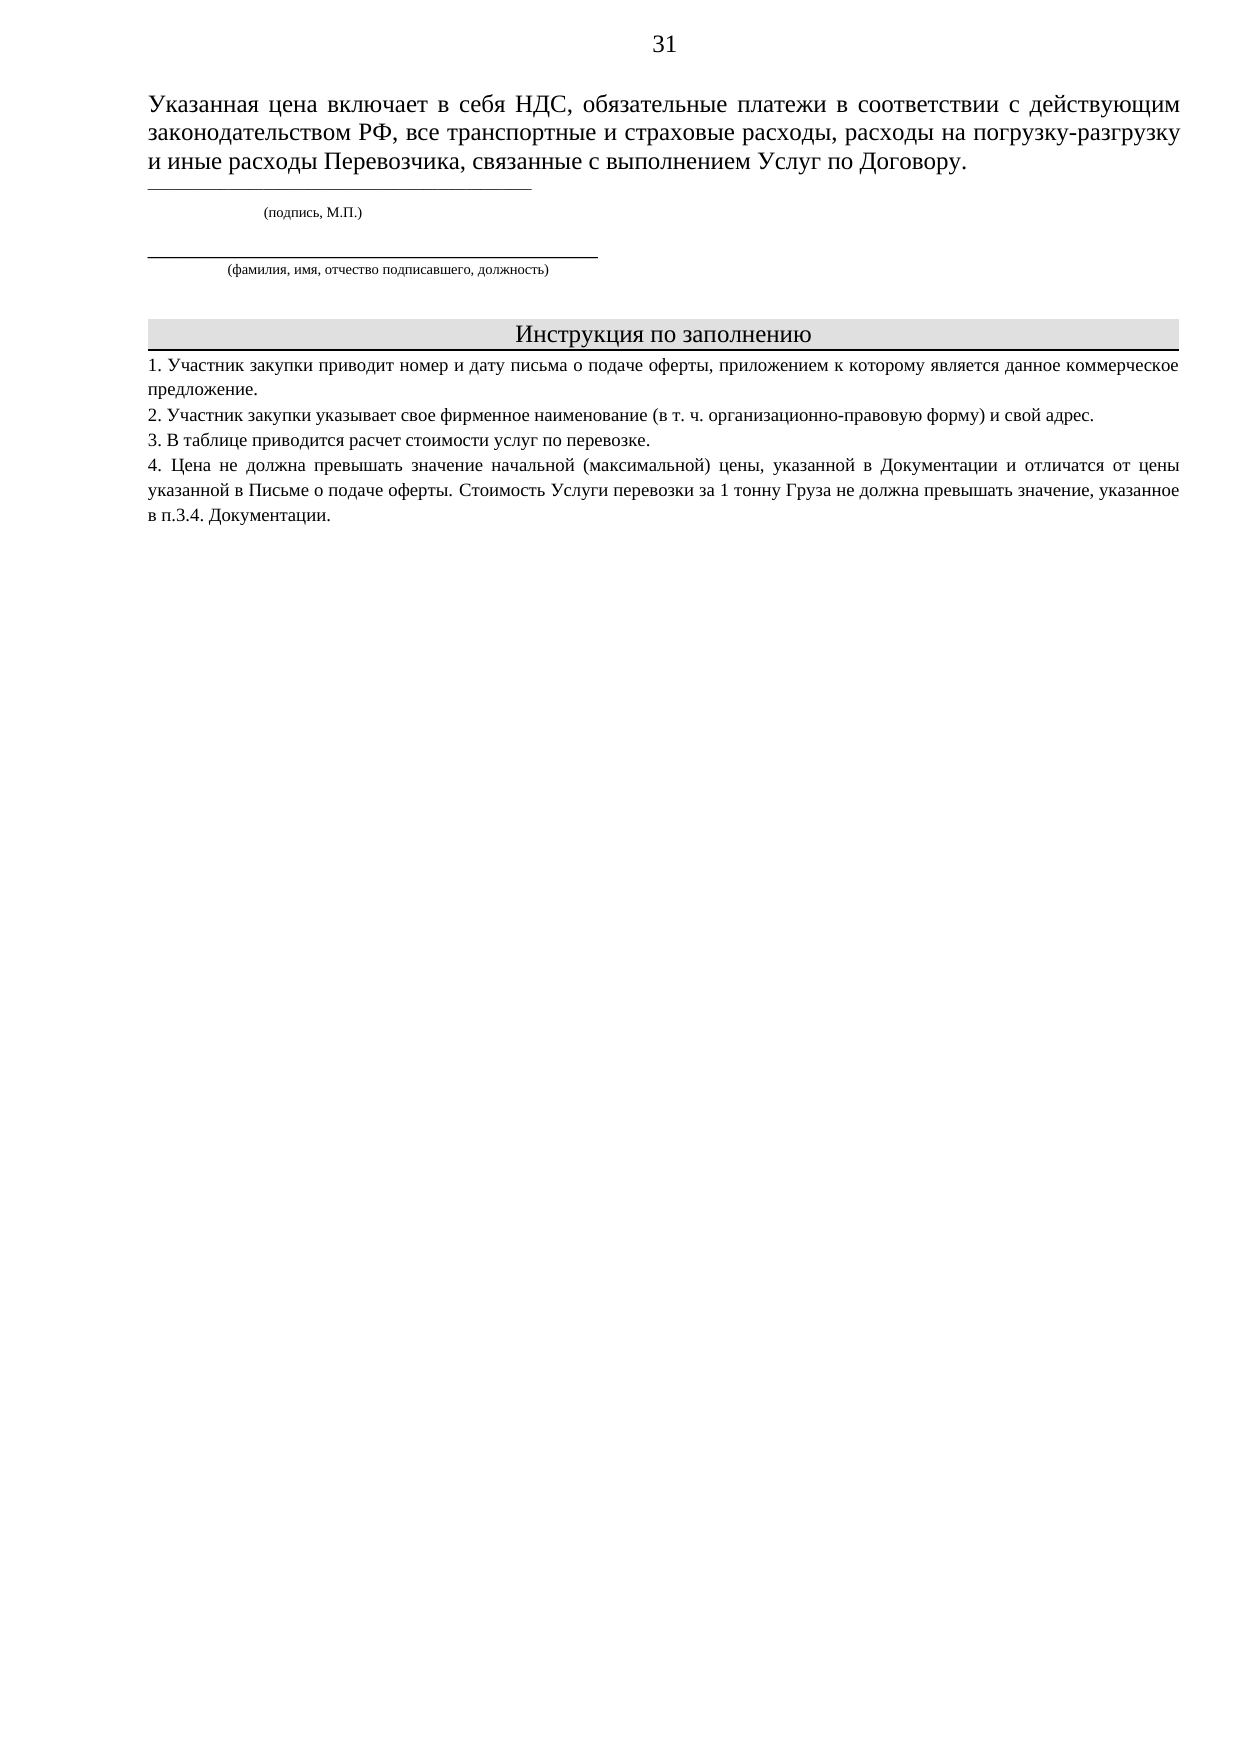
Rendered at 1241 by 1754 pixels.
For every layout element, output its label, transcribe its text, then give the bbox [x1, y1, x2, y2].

text 1. Участник закупки приводит номер и дату письма о подаче оферты, приложением к которому является данное коммерческое предложение. [148, 351, 1181, 401]
text 4. Цена не должна превышать значение начальной (максимальной) цены, указанной в Документации и отличатся от цены указанной в Письме о подаче оферты. Стоимость Услуги перевозки за 1 тонну Груза не должна превышать значение, указанное в п.3.4. Документации. [148, 451, 1181, 526]
text ____________________________________ [148, 232, 1181, 261]
text Инструкция по заполнению [148, 319, 1179, 349]
text _____________________________________________________ [148, 175, 1181, 204]
text (подпись, М.П.) [148, 204, 797, 232]
text 2. Участник закупки указывает свое фирменное наименование (в т. ч. организационно-правовую форму) и свой адрес. [148, 401, 1181, 426]
text (фамилия, имя, отчество подписавшего, должность) [148, 261, 797, 290]
text Указанная цена включает в себя НДС, обязательные платежи в соответствии с действующим законодательством РФ, все транспортные и страховые расходы, расходы на погрузку-разгрузку и иные расходы Перевозчика, связанные с выполнением Услуг по Договору. [148, 89, 1181, 175]
text 3. В таблице приводится расчет стоимости услуг по перевозке. [148, 426, 1181, 451]
